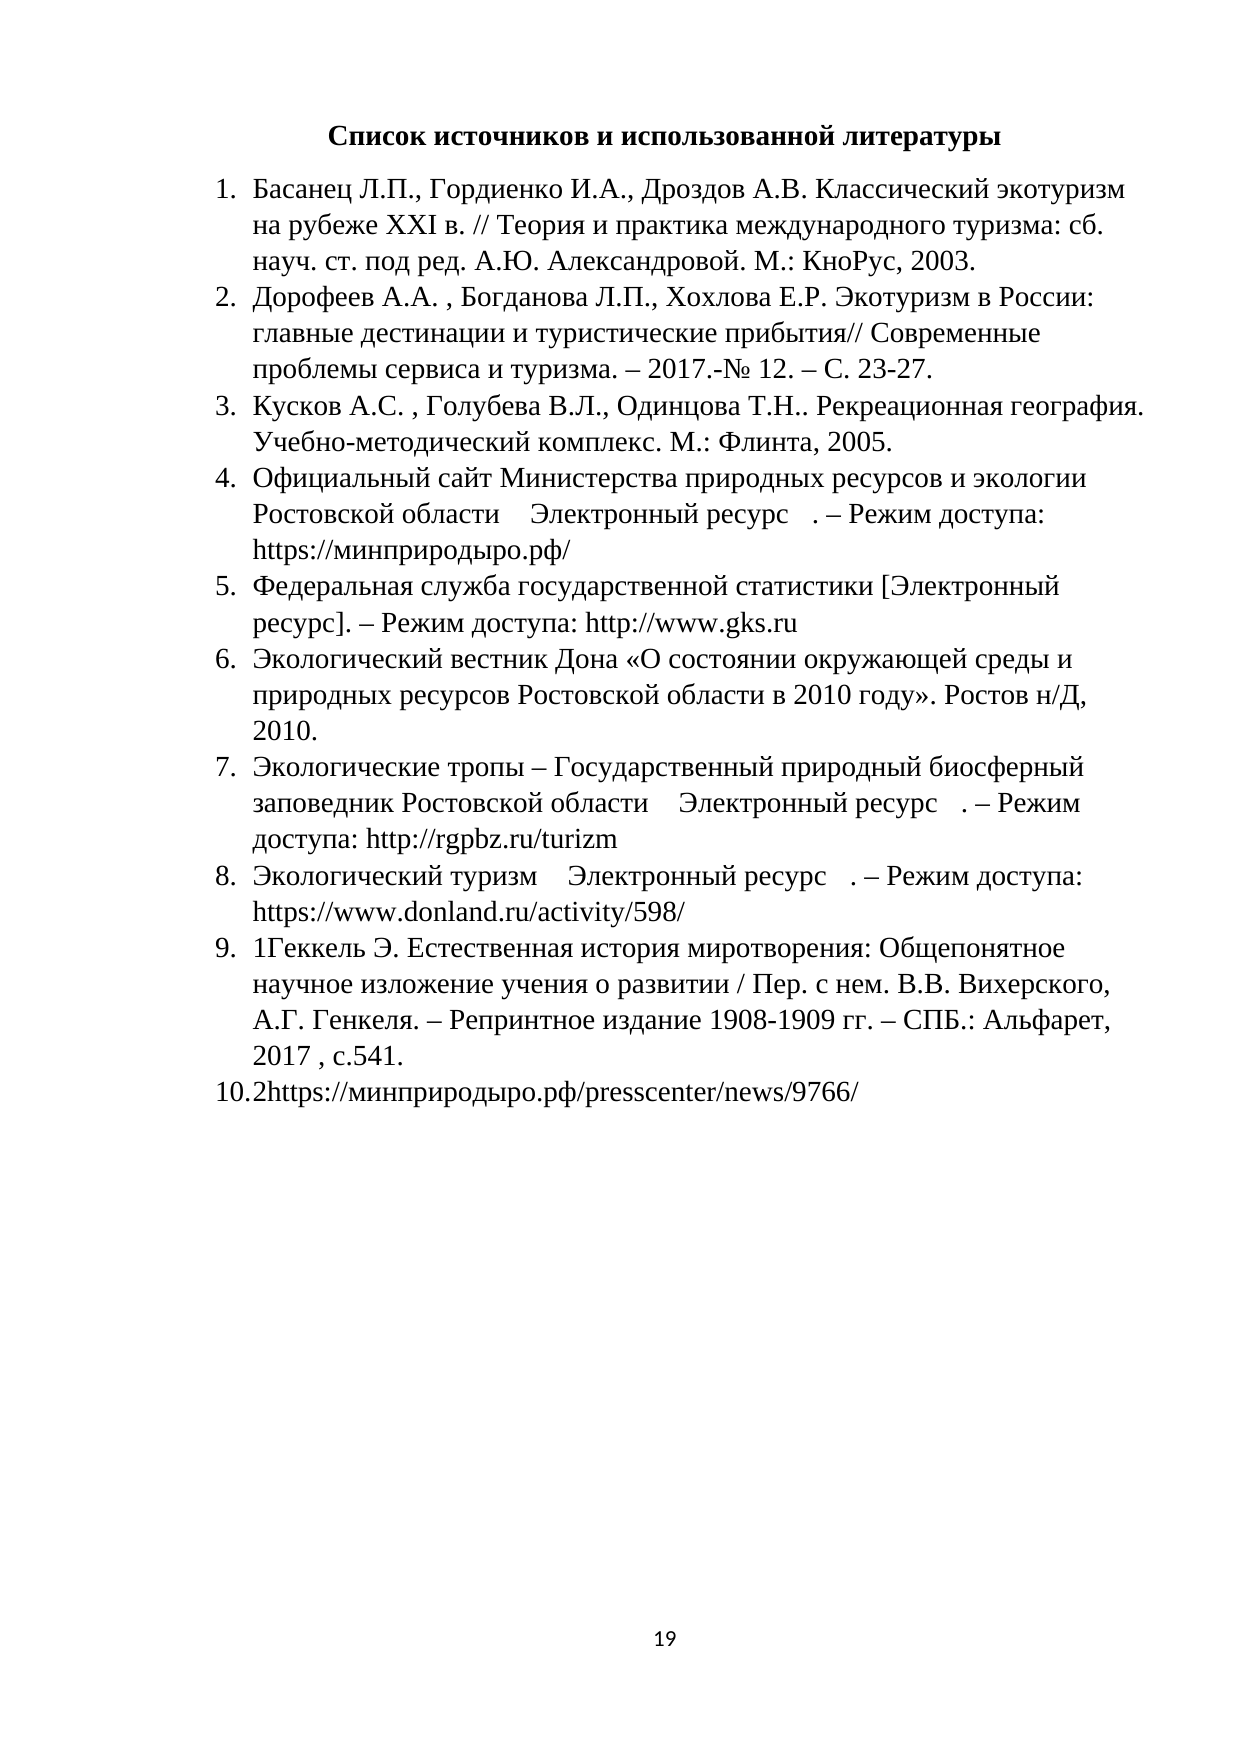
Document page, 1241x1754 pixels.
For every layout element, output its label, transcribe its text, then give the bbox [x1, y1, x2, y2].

list 2https://минприродыро.рф/presscenter/news/9766/ [215, 1074, 1152, 1108]
list Дорофеев А.А. , Богданова Л.П., Хохлова Е.Р. Экотуризм в России: главные дестинации и туристические прибытия// Современные проблемы сервиса и туризма. – 2017.-№ 12. – С. 23-27. [215, 279, 1152, 385]
list Экологический вестник Дона «О состоянии окружающей среды и природных ресурсов Ростовской области в 2010 году». Ростов н/Д, 2010. [215, 641, 1152, 747]
list Федеральная служба государственной статистики [Электронный ресурс]. – Режим доступа: http://www.gks.ru [215, 568, 1152, 638]
list Официальный сайт Министерства природных ресурсов и экологии Ростовской области Электронный ресурс. – Режим доступа: https://минприродыро.рф/ [215, 460, 1152, 566]
list 1Геккель Э. Естественная история миротворения: Общепонятное научное изложение учения о развитии / Пер. с нем. В.В. Вихерского, А.Г. Генкеля. – Репринтное издание 1908-1909 гг. – СПБ.: Альфарет, 2017 , с.541. [215, 930, 1152, 1072]
list Экологические тропы – Государственный природный биосферный заповедник Ростовской области Электронный ресурс. – Режим доступа: http://rgpbz.ru/turizm [215, 749, 1152, 855]
list Басанец Л.П., Гордиенко И.А., Дроздов А.В. Классический экотуризм на рубеже ХХI в. // Теория и практика международного туризма: сб. науч. ст. под ред. А.Ю. Александровой. М.: КноРус, 2003. [215, 171, 1152, 277]
text Список источников и использованной литературы [177, 118, 1152, 152]
list Кусков А.С. , Голубева В.Л., Одинцова Т.Н.. Рекреационная география. Учебно-методический комплекс. М.: Флинта, 2005. [215, 388, 1152, 457]
list Экологический туризм Электронный ресурс. – Режим доступа: https://www.donland.ru/activity/598/ [215, 858, 1152, 927]
